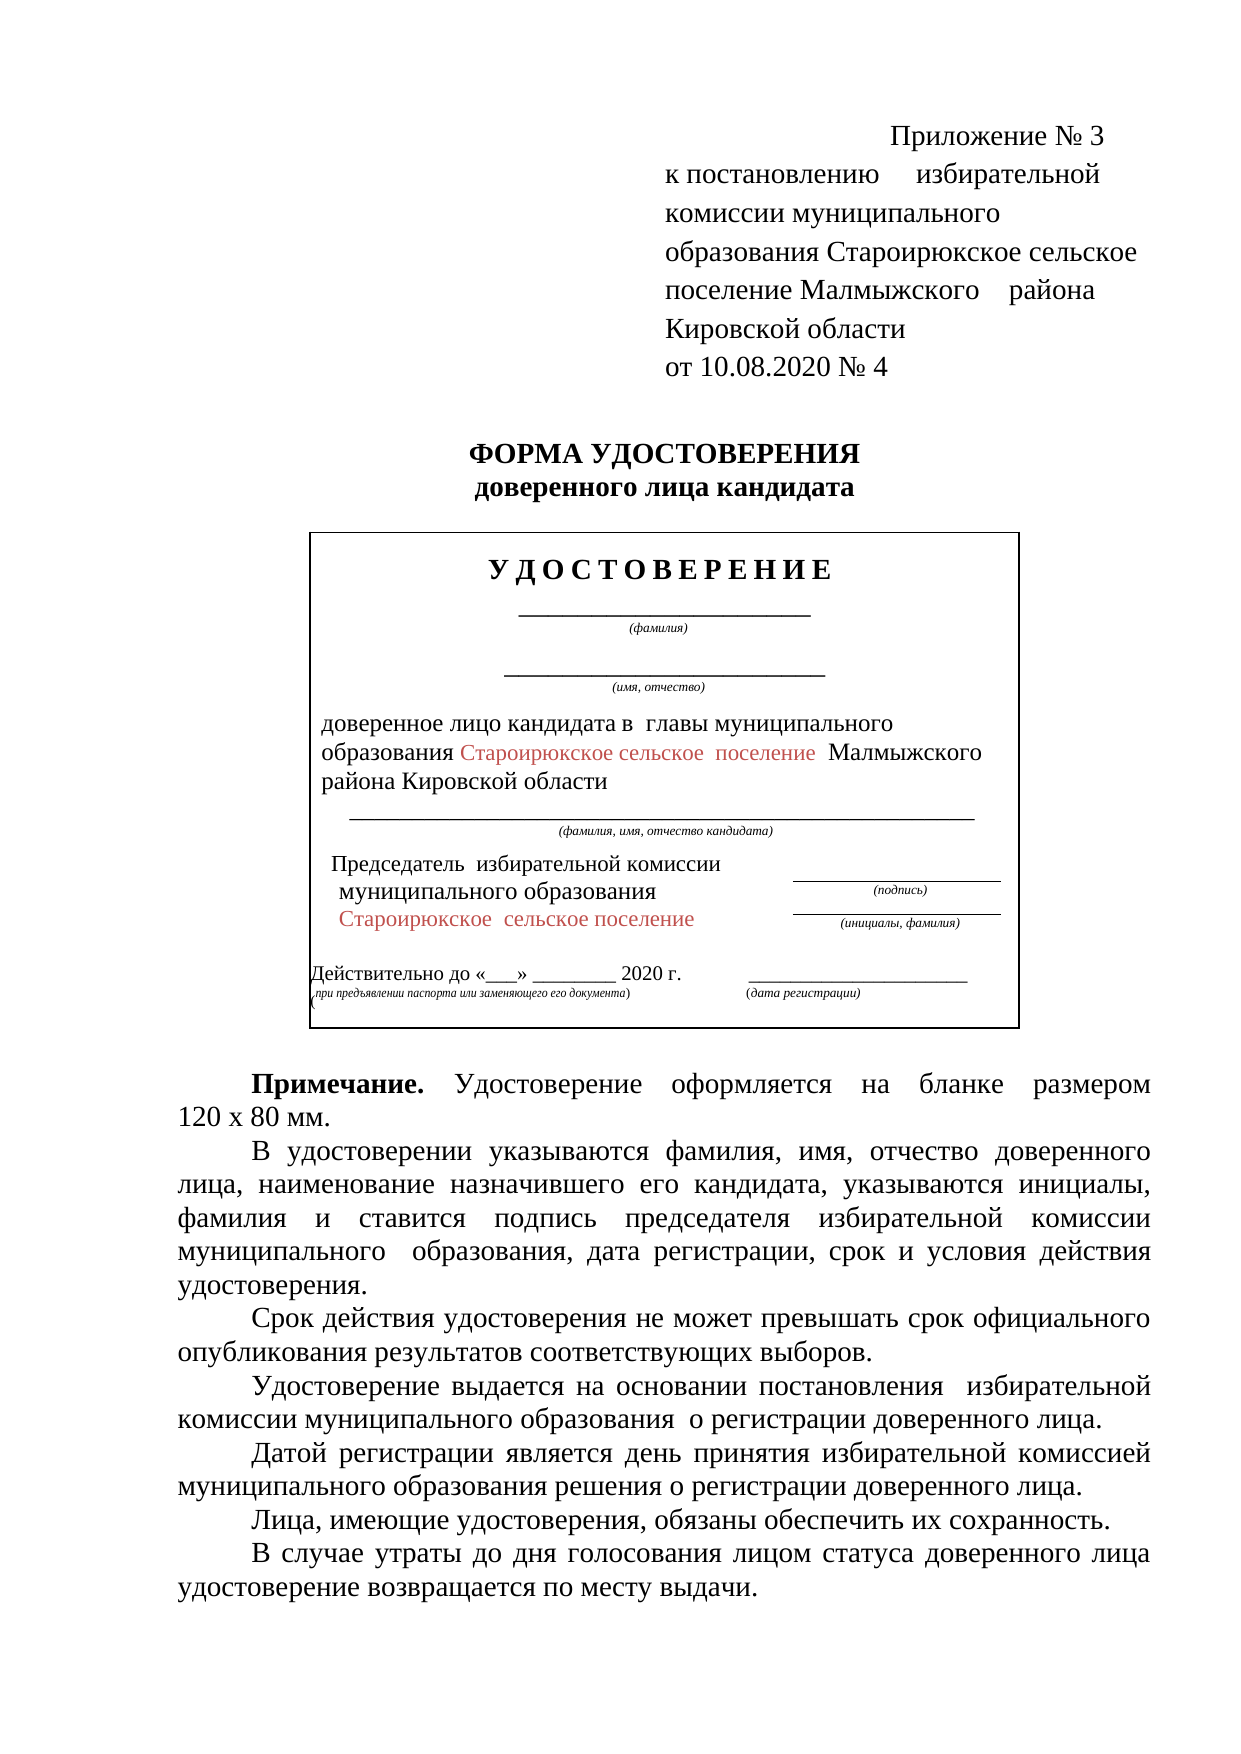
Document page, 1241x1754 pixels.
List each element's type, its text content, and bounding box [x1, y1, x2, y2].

text Датой регистрации является день принятия избирательной комиссией муниципального образования решения о регистрации доверенного лица. [177, 1435, 1152, 1502]
text Лица, имеющие удостоверения, обязаны обеспечить их сохранность. [177, 1502, 1152, 1535]
text доверенного лица кандидата [177, 469, 1152, 503]
text от 10.08.2020 № 4 [533, 349, 1141, 383]
text В случае утраты до дня голосования лицом статуса доверенного лица удостоверение возвращается по месту выдачи. [177, 1535, 1152, 1602]
text Приложение № 3 [533, 118, 1141, 152]
text ФОРМА УДОСТОВЕРЕНИЯ [177, 436, 1152, 469]
text к постановлению избирательной комиссии муниципального образования Староирюкское сельское поселение Малмыжского района Кировской области [665, 157, 1141, 344]
text Удостоверение выдается на основании постановления избирательной комиссии муниципального образования о регистрации доверенного лица. [177, 1368, 1152, 1435]
table_header УДОСТОВЕРЕНИЕ ____________________ (фамилия) ______________________ (имя, отчество) доверенное лицо кандидата в главы муниципального образования Староирюкское сельское поселение Малмыжского района Кировской области __________________________________________________ (фамилия, имя, отчество кандидата) Действительно до «___» ________ 2020 г. _____________________ (при предъявлении паспорта или заменяющего его документа) (дата регистрации) [311, 533, 1018, 1027]
text В удостоверении указываются фамилия, имя, отчество доверенного лица, наименование назначившего его кандидата, указываются инициалы, фамилия и ставится подпись председателя избирательной комиссии муниципального образования, дата регистрации, срок и условия действия удостоверения. [177, 1133, 1152, 1301]
text Примечание. Удостоверение оформляется на бланке размером 120 х 80 мм. [177, 1066, 1152, 1133]
text Срок действия удостоверения не может превышать срок официального опубликования результатов соответствующих выборов. [177, 1301, 1152, 1368]
